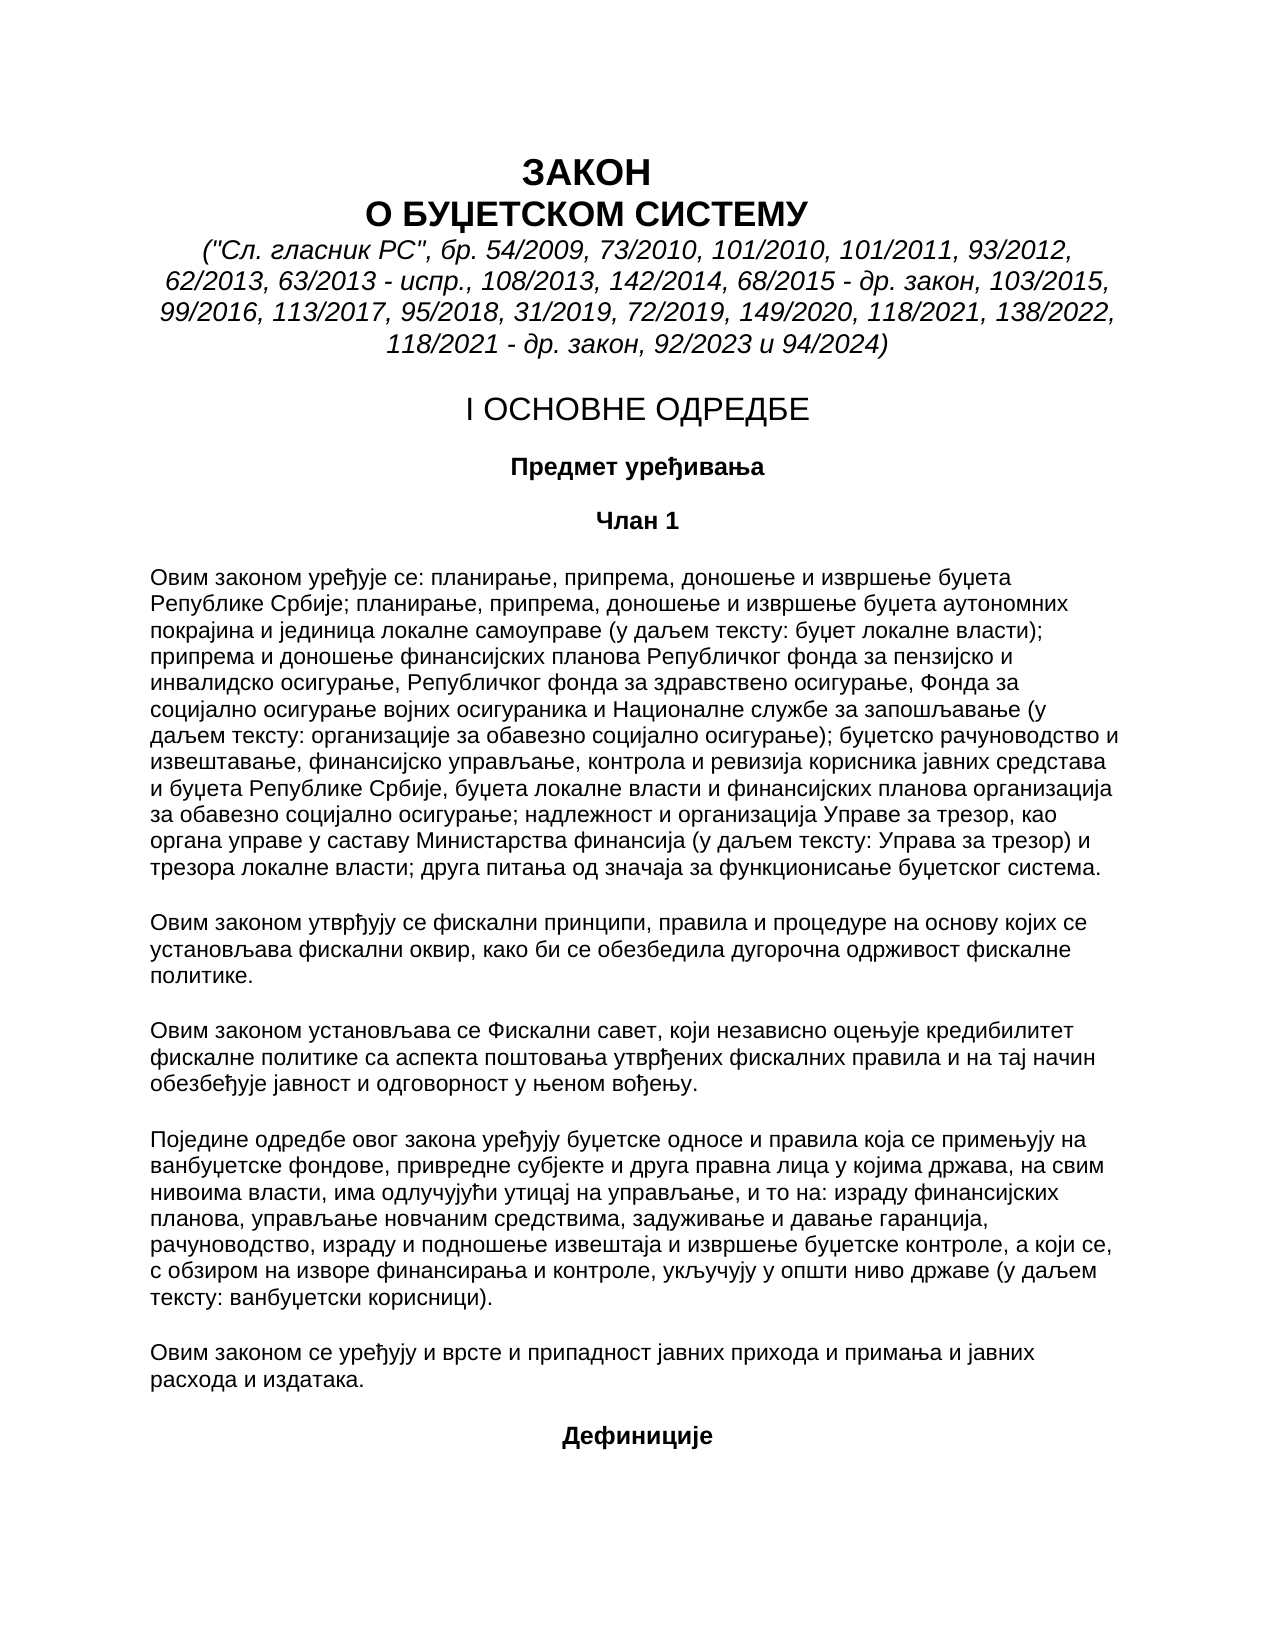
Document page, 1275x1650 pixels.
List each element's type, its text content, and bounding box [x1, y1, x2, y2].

text Поједине одредбе овог закона уређују буџетске односе и правила која се примењују на ванбуџетске фондове, привредне субјекте и друга правна лица у којима држава, на свим нивоима власти, има одлучујући утицај на управљање, и то на: израду финансијских планова, управљање новчаним средствима, задуживање и давање гаранција, рачуноводство, израду и подношење извештаја и извршење буџетске контроле, а који се, с обзиром на изворе финансирања и контроле, укључују у општи ниво државе (у даљем тексту: ванбуџетски корисници). [150, 1126, 1125, 1310]
text Овим законом уређује се: планирање, припрема, доношење и извршење буџета Републике Србије; планирање, припрема, доношење и извршење буџета аутономних покрајина и јединица локалне самоуправе (у даљем тексту: буџет локалне власти); припрема и доношење финансијских планова Републичког фонда за пензијско и инвалидско осигурање, Републичког фонда за здравствено осигурање, Фонда за социјално осигурање војних осигураника и Националне службе за запошљавање (у даљем тексту: организације за обавезно социјално осигурање); буџетско рачуноводство и извештавање, финансијско управљање, контрола и ревизија корисника јавних средстава и буџета Републике Србије, буџета локалне власти и финансијских планова организација за обавезно социјално осигурање; надлежност и организација Управе за трезор, као органа управе у саставу Министарства финансија (у даљем тексту: Управа за трезор) и трезора локалне власти; друга питања од значаја за функционисање буџетског система. [150, 564, 1125, 880]
text ("Сл. гласник РС", бр. 54/2009, 73/2010, 101/2010, 101/2011, 93/2012, 62/2013, 63/2013 - испр., 108/2013, 142/2014, 68/2015 - др. закон, 103/2015, 99/2016, 113/2017, 95/2018, 31/2019, 72/2019, 149/2020, 118/2021, 138/2022, 118/2021 - др. закон, 92/2023 и 94/2024) [150, 234, 1125, 359]
text Дефиниције [150, 1421, 1125, 1450]
text ЗАКОН [150, 150, 1023, 193]
text I ОСНОВНЕ ОДРЕДБЕ [150, 390, 1125, 427]
text Овим законом утврђују се фискални принципи, правила и процедуре на основу којих се установљава фискални оквир, како би се обезбедила дугорочна одрживост фискалне политике. [150, 909, 1125, 988]
text Овим законом се уређују и врсте и припадност јавних прихода и примања и јавних расхода и издатака. [150, 1339, 1125, 1392]
text Овим законом установљава се Фискални савет, који независно оцењује кредибилитет фискалне политике са аспекта поштовања утврђених фискалних правила и на тај начин обезбеђује јавност и одговорност у њеном вођењу. [150, 1017, 1125, 1097]
text О БУЏЕТСКОМ СИСТЕМУ [150, 193, 1023, 234]
text Члан 1 [150, 506, 1125, 535]
text Предмет уређивања [150, 452, 1125, 481]
